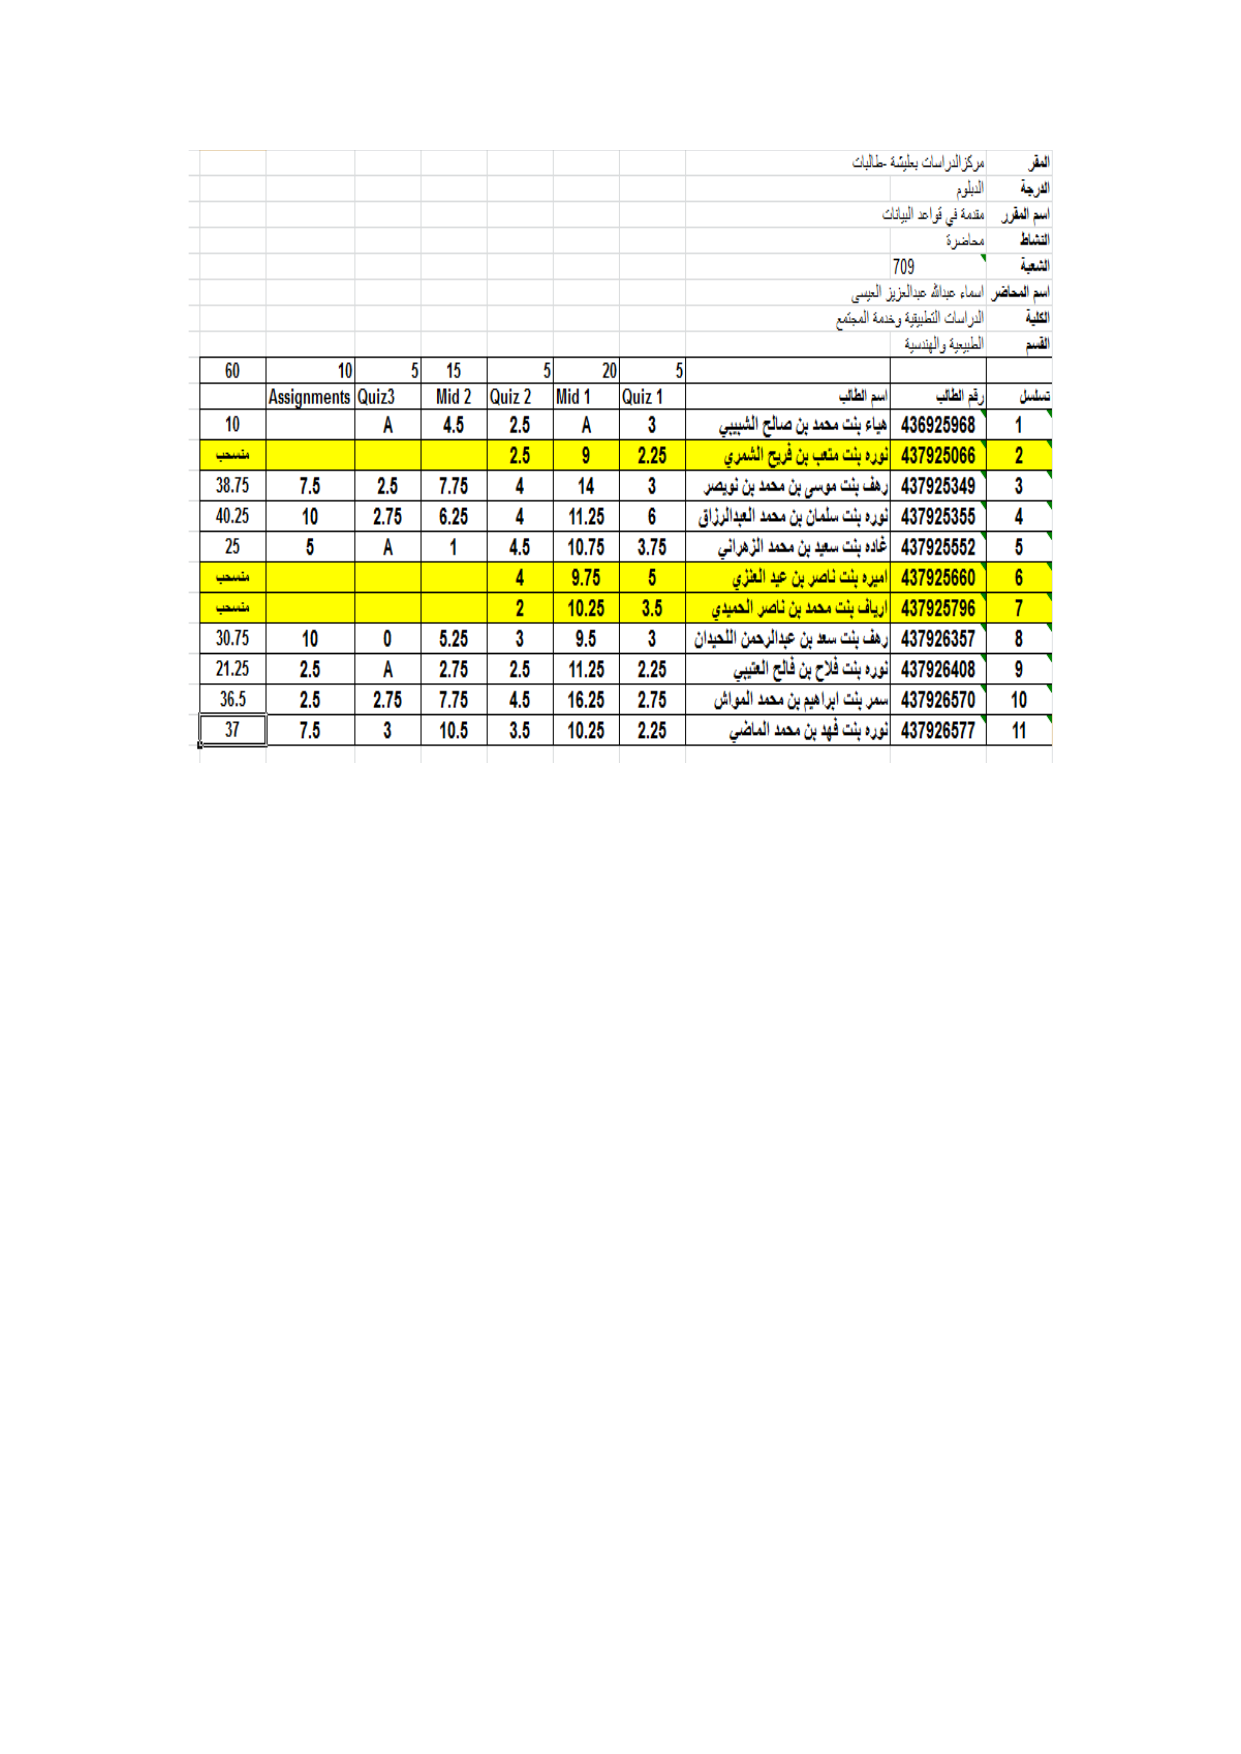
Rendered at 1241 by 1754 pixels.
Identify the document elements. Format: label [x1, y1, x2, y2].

picture [188, 150, 1053, 763]
